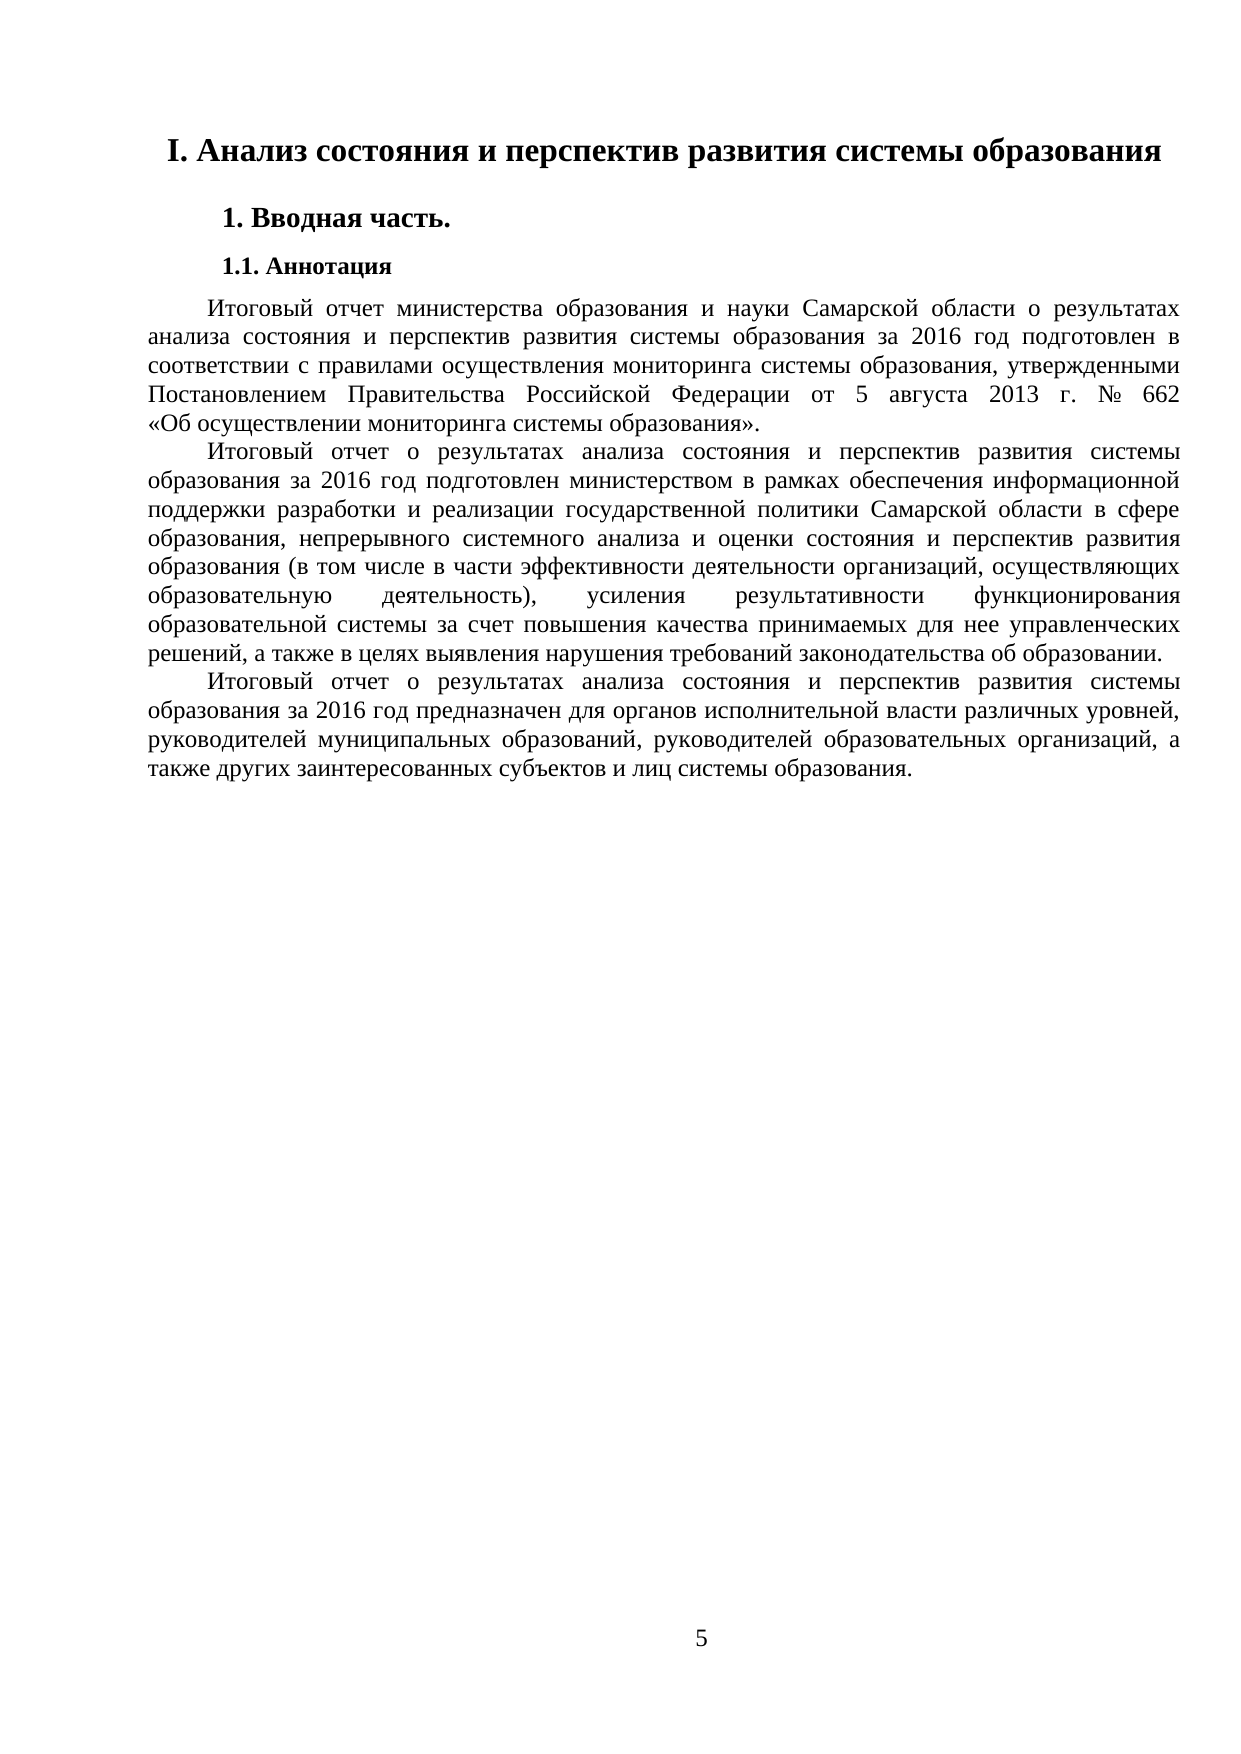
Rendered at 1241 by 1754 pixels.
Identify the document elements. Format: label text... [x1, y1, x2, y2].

text Итоговый отчет о результатах анализа состояния и перспектив развития системы образования за 2016 год подготовлен министерством в рамках обеспечения информационной поддержки разработки и реализации государственной политики Самарской области в сфере образования, непрерывного системного анализа и оценки состояния и перспектив развития образования (в том числе в части эффективности деятельности организаций, осуществляющих образовательную деятельность), усиления результативности функционирования образовательной системы за счет повышения качества принимаемых для нее управленческих решений, а также в целях выявления нарушения требований законодательства об образовании. [148, 436, 1181, 666]
subtitle 1. Вводная часть. [148, 201, 1181, 234]
text Итоговый отчет министерства образования и науки Самарской области о результатах анализа состояния и перспектив развития системы образования за 2016 год подготовлен в соответствии с правилами осуществления мониторинга системы образования, утвержденными Постановлением Правительства Российской Федерации от 5 августа 2013 г. № 662 «Об осуществлении мониторинга системы образования». [148, 293, 1181, 436]
subtitle 1.1. Аннотация [148, 251, 1181, 280]
text Итоговый отчет о результатах анализа состояния и перспектив развития системы образования за 2016 год предназначен для органов исполнительной власти различных уровней, руководителей муниципальных образований, руководителей образовательных организаций, а также других заинтересованных субъектов и лиц системы образования. [148, 666, 1181, 781]
subtitle I. Анализ состояния и перспектив развития системы образования [148, 131, 1181, 169]
